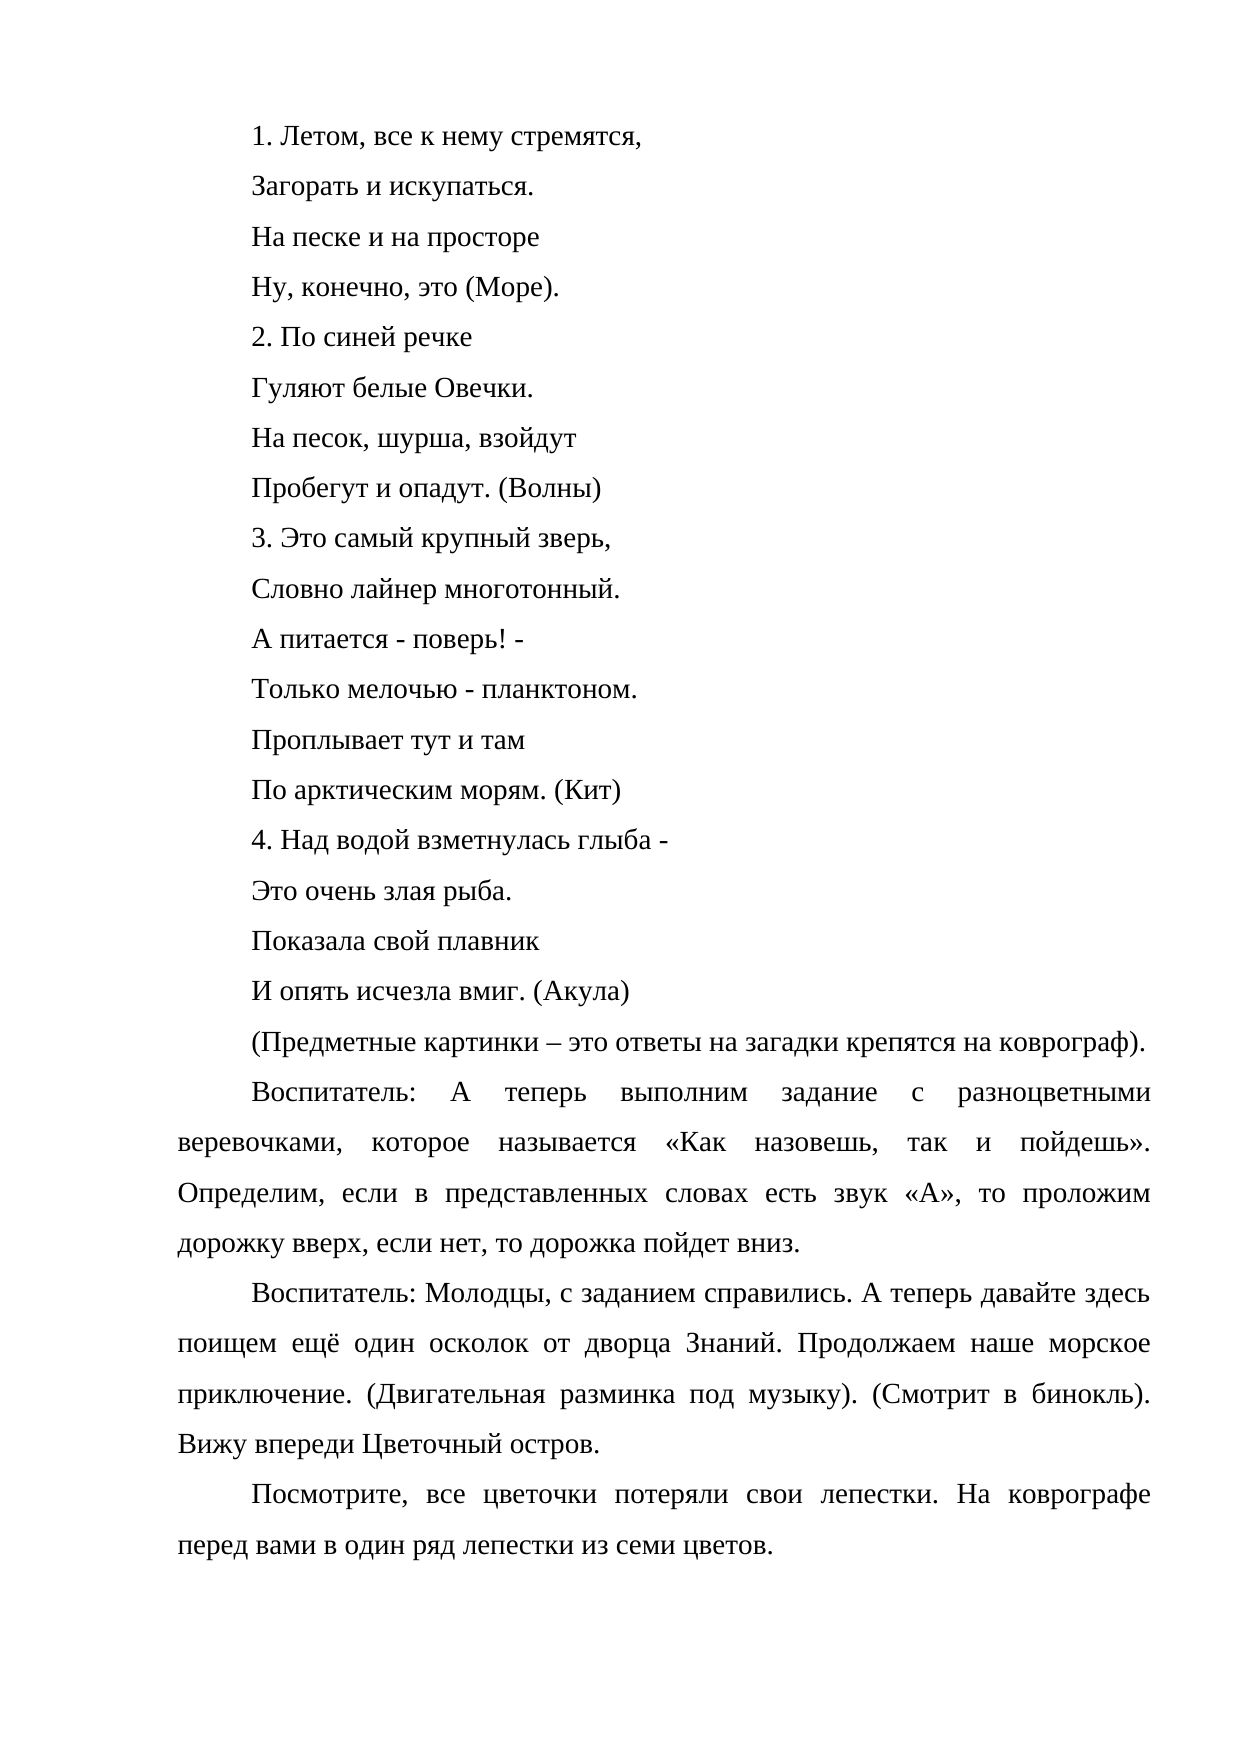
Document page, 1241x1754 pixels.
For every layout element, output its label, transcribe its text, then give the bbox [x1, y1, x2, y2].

text Это очень злая рыба. [177, 873, 1152, 906]
text 4. Над водой взметнулась глыба - [177, 822, 1152, 856]
text 1. Летом, все к нему стремятся, [177, 118, 1152, 152]
text Гуляют белые Овечки. [177, 370, 1152, 403]
text Показала свой плавник [177, 923, 1152, 957]
text Проплывает тут и там [177, 722, 1152, 755]
text Воспитатель: Молодцы, с заданием справились. А теперь давайте здесь поищем ещё один осколок от дворца Знаний. Продолжаем наше морское приключение. (Двигательная разминка под музыку). (Смотрит в бинокль). Вижу впереди Цветочный остров. [177, 1275, 1152, 1460]
text По арктическим морям. (Кит) [177, 772, 1152, 806]
text Загорать и искупаться. [177, 168, 1152, 202]
text На песок, шурша, взойдут [177, 420, 1152, 453]
text Ну, конечно, это (Море). [177, 269, 1152, 303]
text 3. Это самый крупный зверь, [177, 521, 1152, 554]
text На песке и на просторе [177, 219, 1152, 252]
text Пробегут и опадут. (Волны) [177, 470, 1152, 504]
text А питается - поверь! - [177, 621, 1152, 655]
text Посмотрите, все цветочки потеряли свои лепестки. На коврографе перед вами в один ряд лепестки из семи цветов. [177, 1477, 1152, 1560]
text 2. По синей речке [177, 319, 1152, 353]
text (Предметные картинки – это ответы на загадки крепятся на коврограф). [177, 1024, 1152, 1057]
text Только мелочью - планктоном. [177, 672, 1152, 705]
text Словно лайнер многотонный. [177, 571, 1152, 604]
text Воспитатель: А теперь выполним задание с разноцветными веревочками, которое называется «Как назовешь, так и пойдешь». Определим, если в представленных словах есть звук «А», то проложим дорожку вверх, если нет, то дорожка пойдет вниз. [177, 1074, 1152, 1258]
text И опять исчезла вмиг. (Акула) [177, 973, 1152, 1007]
